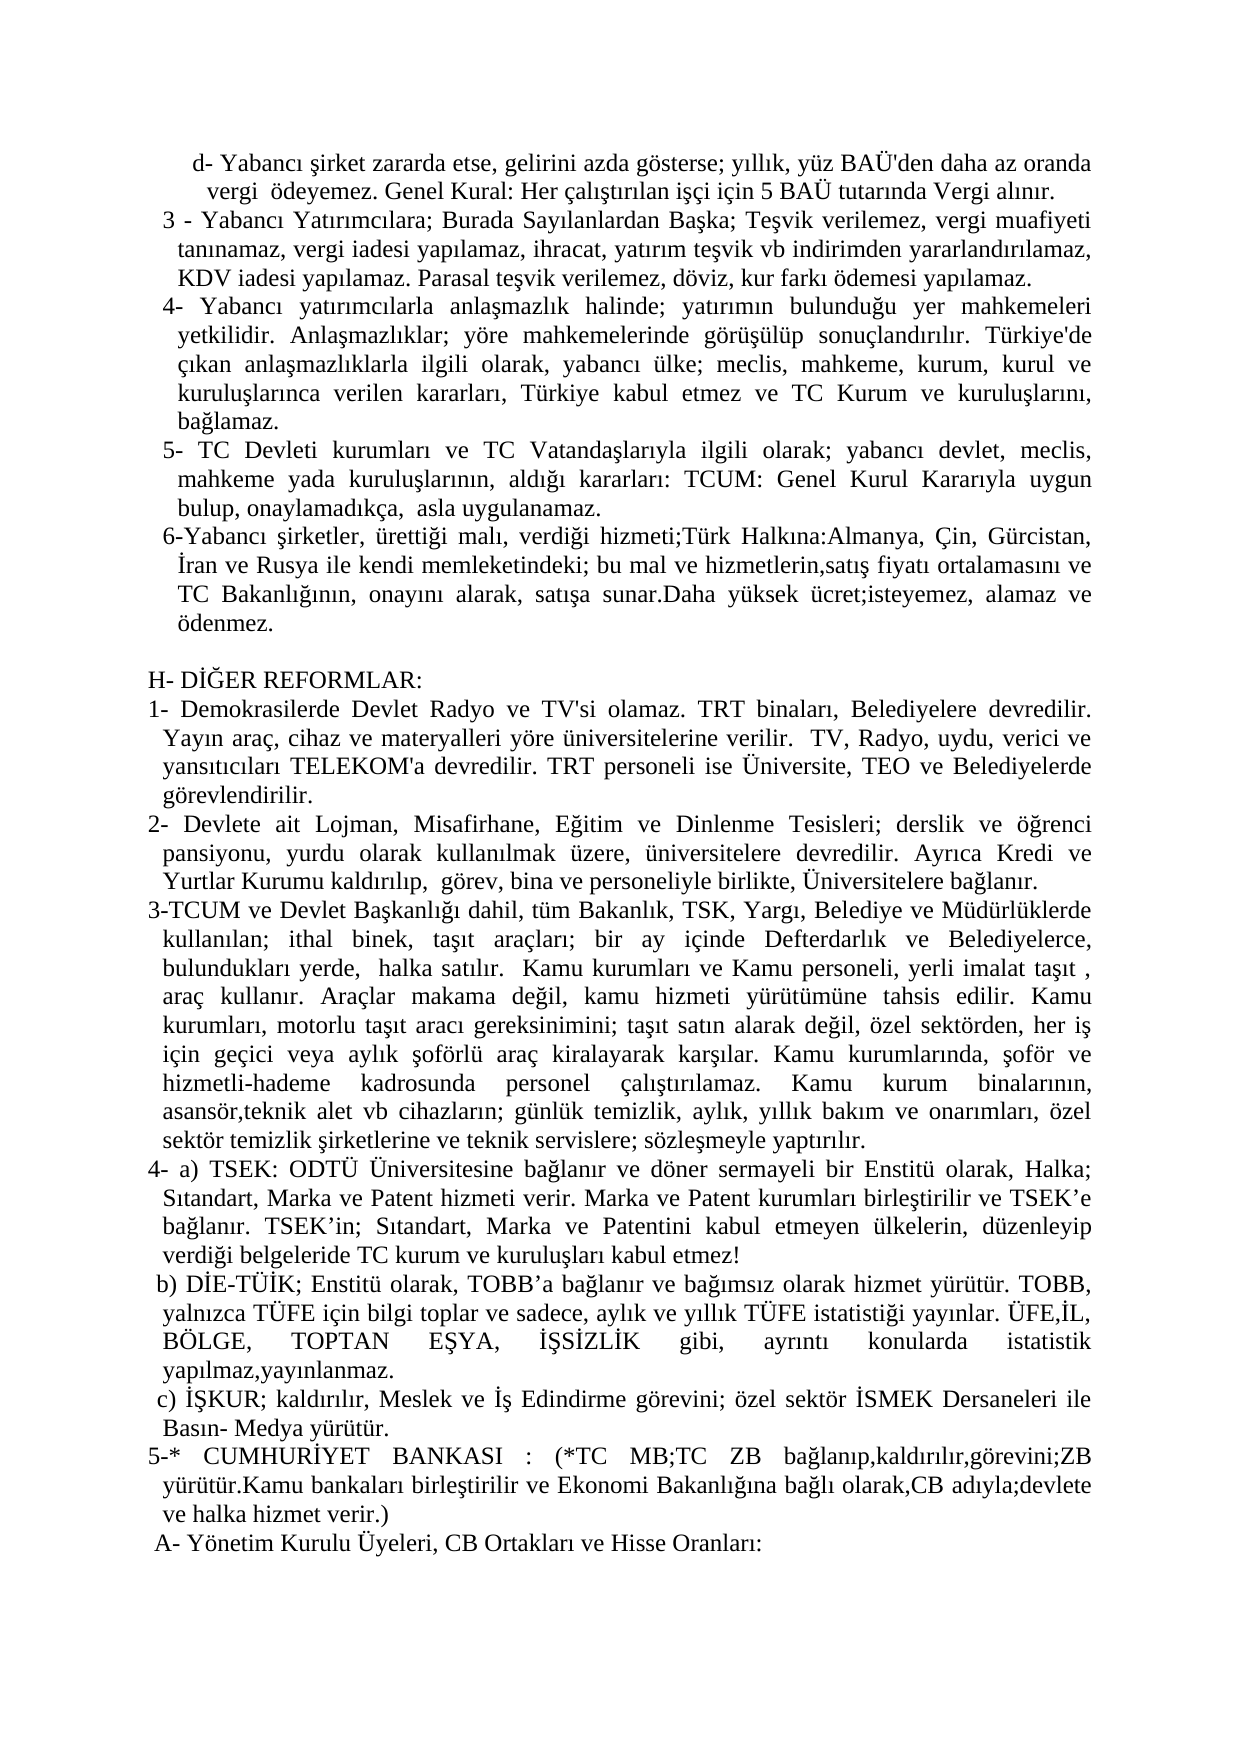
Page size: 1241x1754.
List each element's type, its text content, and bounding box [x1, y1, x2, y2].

text A- Yönetim Kurulu Üyeleri, CB Ortakları ve Hisse Oranları: [148, 1528, 1093, 1556]
text 5- TC Devleti kurumları ve TC Vatandaşlarıyla ilgili olarak; yabancı devlet, meclis, mahkeme yada kuruluşlarının, aldığı kararları: TCUM: Genel Kurul Kararıyla uygun bulup, onaylamadıkça, asla uygulanamaz. [162, 435, 1093, 521]
text 4- Yabancı yatırımcılarla anlaşmazlık halinde; yatırımın bulunduğu yer mahkemeleri yetkilidir. Anlaşmazlıklar; yöre mahkemelerinde görüşülüp sonuçlandırılır. Türkiye'de çıkan anlaşmazlıklarla ilgili olarak, yabancı ülke; meclis, mahkeme, kurum, kurul ve kuruluşlarınca verilen kararları, Türkiye kabul etmez ve TC Kurum ve kuruluşlarını, bağlamaz. [162, 291, 1093, 435]
text 4- a) TSEK: ODTÜ Üniversitesine bağlanır ve döner sermayeli bir Enstitü olarak, Halka; Sıtandart, Marka ve Patent hizmeti verir. Marka ve Patent kurumları birleştirilir ve TSEK’e bağlanır. TSEK’in; Sıtandart, Marka ve Patentini kabul etmeyen ülkelerin, düzenleyip verdiği belgeleride TC kurum ve kuruluşları kabul etmez! [148, 1154, 1093, 1269]
text 1- Demokrasilerde Devlet Radyo ve TV'si olamaz. TRT binaları, Belediyelere devredilir. Yayın araç, cihaz ve materyalleri yöre üniversitelerine verilir. TV, Radyo, uydu, verici ve yansıtıcıları TELEKOM'a devredilir. TRT personeli ise Üniversite, TEO ve Belediyelerde görevlendirilir. [148, 694, 1093, 809]
text H- DİĞER REFORMLAR: [148, 665, 1093, 694]
text 2- Devlete ait Lojman, Misafirhane, Eğitim ve Dinlenme Tesisleri; derslik ve öğrenci pansiyonu, yurdu olarak kullanılmak üzere, üniversitelere devredilir. Ayrıca Kredi ve Yurtlar Kurumu kaldırılıp, görev, bina ve personeliyle birlikte, Üniversitelere bağlanır. [148, 809, 1093, 895]
text 6-Yabancı şirketler, ürettiği malı, verdiği hizmeti;Türk Halkına:Almanya, Çin, Gürcistan, İran ve Rusya ile kendi memleketindeki; bu mal ve hizmetlerin,satış fiyatı ortalamasını ve TC Bakanlığının, onayını alarak, satışa sunar.Daha yüksek ücret;isteyemez, alamaz ve ödenmez. [162, 521, 1093, 636]
text 3 - Yabancı Yatırımcılara; Burada Sayılanlardan Başka; Teşvik verilemez, vergi muafiyeti tanınamaz, vergi iadesi yapılamaz, ihracat, yatırım teşvik vb indirimden yararlandırılamaz, KDV iadesi yapılamaz. Parasal teşvik verilemez, döviz, kur farkı ödemesi yapılamaz. [162, 205, 1093, 291]
text 3-TCUM ve Devlet Başkanlığı dahil, tüm Bakanlık, TSK, Yargı, Belediye ve Müdürlüklerde kullanılan; ithal binek, taşıt araçları; bir ay içinde Defterdarlık ve Belediyelerce, bulundukları yerde, halka satılır. Kamu kurumları ve Kamu personeli, yerli imalat taşıt , araç kullanır. Araçlar makama değil, kamu hizmeti yürütümüne tahsis edilir. Kamu kurumları, motorlu taşıt aracı gereksinimini; taşıt satın alarak değil, özel sektörden, her iş için geçici veya aylık şoförlü araç kiralayarak karşılar. Kamu kurumlarında, şoför ve hizmetli-hademe kadrosunda personel çalıştırılamaz. Kamu kurum binalarının, asansör,teknik alet vb cihazların; günlük temizlik, aylık, yıllık bakım ve onarımları, özel sektör temizlik şirketlerine ve teknik servislere; sözleşmeyle yaptırılır. [148, 895, 1093, 1154]
text b) DİE-TÜİK; Enstitü olarak, TOBB’a bağlanır ve bağımsız olarak hizmet yürütür. TOBB, yalnızca TÜFE için bilgi toplar ve sadece, aylık ve yıllık TÜFE istatistiği yayınlar. ÜFE,İL, BÖLGE, TOPTAN EŞYA, İŞSİZLİK gibi, ayrıntı konularda istatistik yapılmaz,yayınlanmaz. [148, 1269, 1093, 1384]
text 5-* CUMHURİYET BANKASI : (*TC MB;TC ZB bağlanıp,kaldırılır,görevini;ZB yürütür.Kamu bankaları birleştirilir ve Ekonomi Bakanlığına bağlı olarak,CB adıyla;devlete ve halka hizmet verir.) [148, 1441, 1093, 1528]
text d- Yabancı şirket zararda etse, gelirini azda gösterse; yıllık, yüz BAÜ'den daha az oranda vergi ödeyemez. Genel Kural: Her çalıştırılan işçi için 5 BAÜ tutarında Vergi alınır. [192, 148, 1093, 205]
text c) İŞKUR; kaldırılır, Meslek ve İş Edindirme görevini; özel sektör İSMEK Dersaneleri ile Basın- Medya yürütür. [148, 1384, 1093, 1441]
